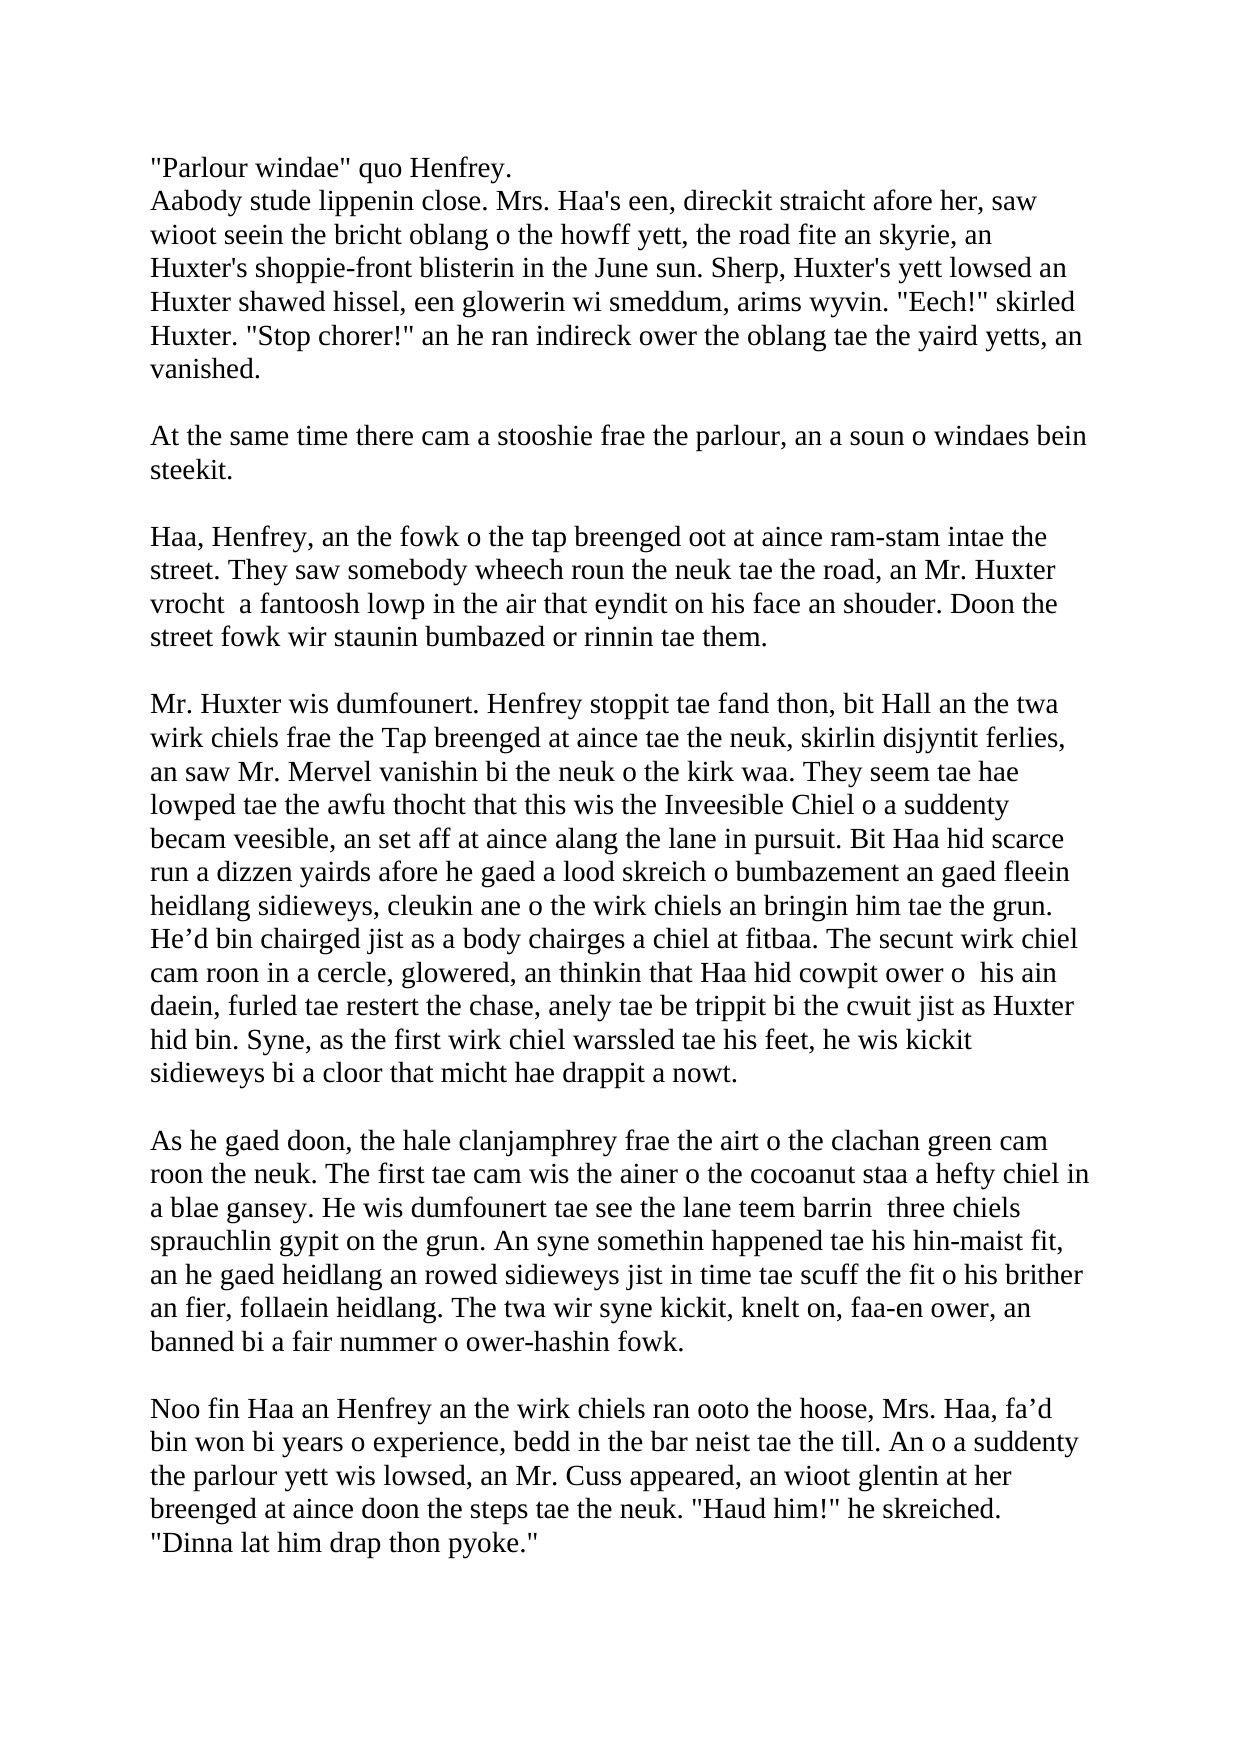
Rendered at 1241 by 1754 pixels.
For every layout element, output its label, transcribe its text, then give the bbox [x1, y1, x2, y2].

text Haa, Henfrey, an the fowk o the tap breenged oot at aince ram-stam intae the street. They saw somebody wheech roun the neuk tae the road, an Mr. Huxter vrocht a fantoosh lowp in the air that eyndit on his face an shouder. Doon the street fowk wir staunin bumbazed or rinnin tae them. [150, 519, 1090, 653]
text "Parlour windae" quo Henfrey. [150, 150, 1090, 183]
text Noo fin Haa an Henfrey an the wirk chiels ran ooto the hoose, Mrs. Haa, fa’d bin won bi years o experience, bedd in the bar neist tae the till. An o a suddenty the parlour yett wis lowsed, an Mr. Cuss appeared, an wioot glentin at her breenged at aince doon the steps tae the neuk. "Haud him!" he skreiched. "Dinna lat him drap thon pyoke." [150, 1391, 1090, 1559]
text Mr. Huxter wis dumfounert. Henfrey stoppit tae fand thon, bit Hall an the twa wirk chiels frae the Tap breenged at aince tae the neuk, skirlin disjyntit ferlies, an saw Mr. Mervel vanishin bi the neuk o the kirk waa. They seem tae hae lowped tae the awfu thocht that this wis the Inveesible Chiel o a suddenty becam veesible, an set aff at aince alang the lane in pursuit. Bit Haa hid scarce run a dizzen yairds afore he gaed a lood skreich o bumbazement an gaed fleein heidlang sidieweys, cleukin ane o the wirk chiels an bringin him tae the grun. He’d bin chairged jist as a body chairges a chiel at fitbaa. The secunt wirk chiel cam roon in a cercle, glowered, an thinkin that Haa hid cowpit ower o his ain daein, furled tae restert the chase, anely tae be trippit bi the cwuit jist as Huxter hid bin. Syne, as the first wirk chiel warssled tae his feet, he wis kickit sidieweys bi a cloor that micht hae drappit a nowt. [150, 687, 1090, 1089]
text Aabody stude lippenin close. Mrs. Haa's een, direckit straicht afore her, saw wioot seein the bricht oblang o the howff yett, the road fite an skyrie, an Huxter's shoppie-front blisterin in the June sun. Sherp, Huxter's yett lowsed an Huxter shawed hissel, een glowerin wi smeddum, arims wyvin. "Eech!" skirled Huxter. "Stop chorer!" an he ran indireck ower the oblang tae the yaird yetts, an vanished. [150, 183, 1090, 385]
text As he gaed doon, the hale clanjamphrey frae the airt o the clachan green cam roon the neuk. The first tae cam wis the ainer o the cocoanut staa a hefty chiel in a blae gansey. He wis dumfounert tae see the lane teem barrin three chiels sprauchlin gypit on the grun. An syne somethin happened tae his hin-maist fit, an he gaed heidlang an rowed sidieweys jist in time tae scuff the fit o his brither [150, 1123, 1090, 1290]
text an fier, follaein heidlang. The twa wir syne kickit, knelt on, faa-en ower, an banned bi a fair nummer o ower-hashin fowk. [150, 1290, 1090, 1357]
text At the same time there cam a stooshie frae the parlour, an a soun o windaes bein steekit. [150, 418, 1090, 485]
